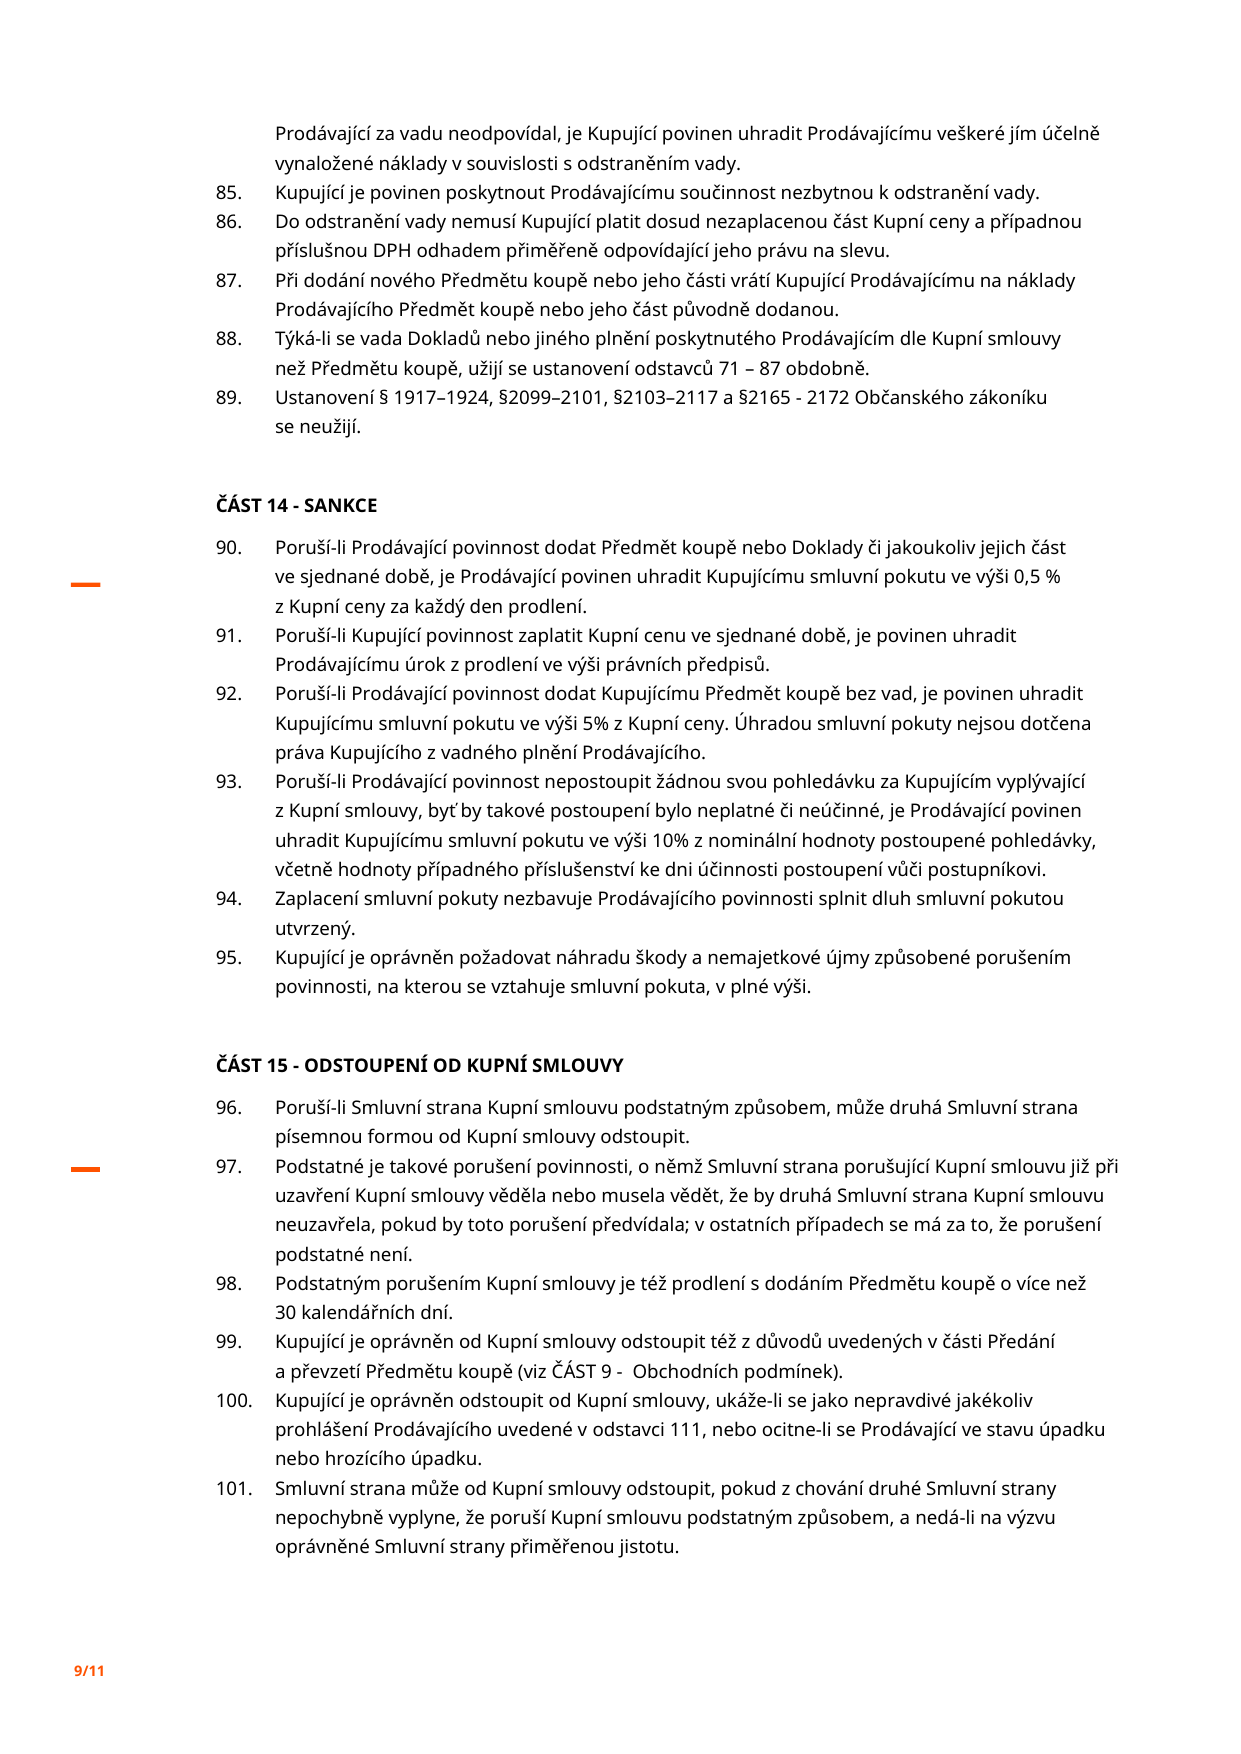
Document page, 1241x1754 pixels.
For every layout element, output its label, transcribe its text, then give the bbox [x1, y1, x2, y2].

list Kupující je oprávněn požadovat náhradu škody a nemajetkové újmy způsobené porušením povinnosti, na kterou se vztahuje smluvní pokuta, v plné výši. [216, 944, 1122, 999]
list SANKCE [216, 493, 1122, 518]
list Při dodání nového Předmětu koupě nebo jeho části vrátí Kupující Prodávajícímu na náklady Prodávajícího Předmět koupě nebo jeho část původně dodanou. [216, 267, 1122, 322]
list Zaplacení smluvní pokuty nezbavuje Prodávajícího povinnosti splnit dluh smluvní pokutou utvrzený. [216, 886, 1122, 940]
list Smluvní strana může od Kupní smlouvy odstoupit, pokud z chování druhé Smluvní strany nepochybně vyplyne, že poruší Kupní smlouvu podstatným způsobem, a nedá-li na výzvu oprávněné Smluvní strany přiměřenou jistotu. [216, 1475, 1122, 1559]
list Poruší-li Prodávající povinnost nepostoupit žádnou svou pohledávku za Kupujícím vyplývající z Kupní smlouvy, byť by takové postoupení bylo neplatné či neúčinné, je Prodávající povinen uhradit Kupujícímu smluvní pokutu ve výši 10% z nominální hodnoty postoupené pohledávky, včetně hodnoty případného příslušenství ke dni účinnosti postoupení vůči postupníkovi. [216, 768, 1122, 882]
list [216, 121, 1122, 175]
list Kupující je oprávněn od Kupní smlouvy odstoupit též z důvodů uvedených v části Předání a převzetí Předmětu koupě (viz ČÁST 9 - Obchodních podmínek). [216, 1329, 1122, 1383]
list Podstatné je takové porušení povinnosti, o němž Smluvní strana porušující Kupní smlouvu již při uzavření Kupní smlouvy věděla nebo musela vědět, že by druhá Smluvní strana Kupní smlouvu neuzavřela, pokud by toto porušení předvídala; v ostatních případech se má za to, že porušení podstatné není. [216, 1153, 1122, 1266]
list Týká-li se vada Dokladů nebo jiného plnění poskytnutého Prodávajícím dle Kupní smlouvy než Předmětu koupě, užijí se ustanovení odstavců 71 – 87 obdobně. [216, 326, 1122, 380]
list Poruší-li Prodávající povinnost dodat Kupujícímu Předmět koupě bez vad, je povinen uhradit Kupujícímu smluvní pokutu ve výši 5% z Kupní ceny. Úhradou smluvní pokuty nejsou dotčena práva Kupujícího z vadného plnění Prodávajícího. [216, 681, 1122, 765]
list Do odstranění vady nemusí Kupující platit dosud nezaplacenou část Kupní ceny a případnou příslušnou DPH odhadem přiměřeně odpovídající jeho právu na slevu. [216, 208, 1122, 263]
list Kupující je povinen poskytnout Prodávajícímu součinnost nezbytnou k odstranění vady. [216, 179, 1122, 205]
list Poruší-li Smluvní strana Kupní smlouvu podstatným způsobem, může druhá Smluvní strana písemnou formou od Kupní smlouvy odstoupit. [216, 1094, 1122, 1149]
list Kupující je oprávněn odstoupit od Kupní smlouvy, ukáže-li se jako nepravdivé jakékoliv prohlášení Prodávajícího uvedené v odstavci 111, nebo ocitne-li se Prodávající ve stavu úpadku nebo hrozícího úpadku. [216, 1387, 1122, 1471]
list Ustanovení § 1917–1924, §2099–2101, §2103–2117 a §2165 - 2172 Občanského zákoníku se neužijí. [216, 384, 1122, 439]
list Poruší-li Prodávající povinnost dodat Předmět koupě nebo Doklady či jakoukoliv jejich část ve sjednané době, je Prodávající povinen uhradit Kupujícímu smluvní pokutu ve výši 0,5 % z Kupní ceny za každý den prodlení. [216, 534, 1122, 618]
list ODSTOUPENÍ OD KUPNÍ SMLOUVY [216, 1053, 1122, 1078]
list Poruší-li Kupující povinnost zaplatit Kupní cenu ve sjednané době, je povinen uhradit Prodávajícímu úrok z prodlení ve výši právních předpisů. [216, 622, 1122, 677]
list Podstatným porušením Kupní smlouvy je též prodlení s dodáním Předmětu koupě o více než 30 kalendářních dní. [216, 1270, 1122, 1325]
